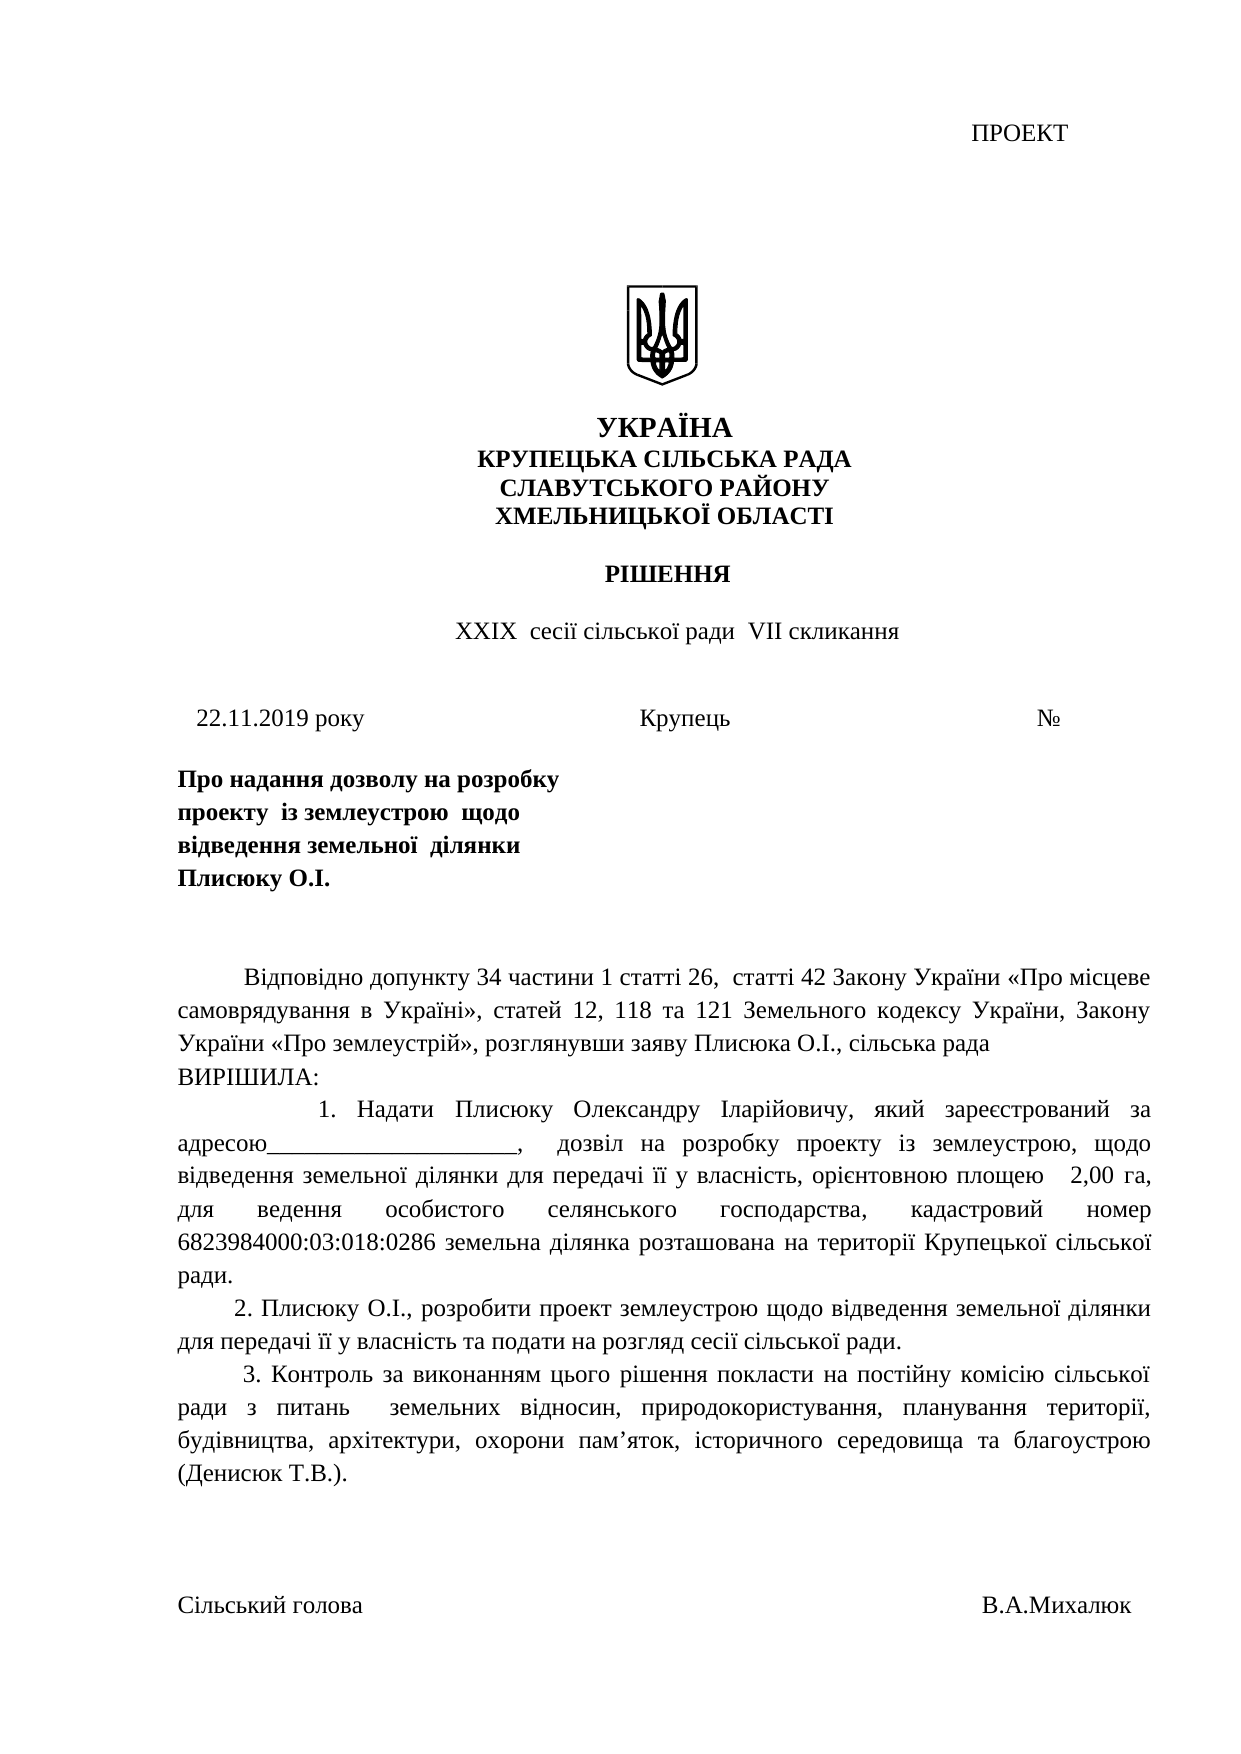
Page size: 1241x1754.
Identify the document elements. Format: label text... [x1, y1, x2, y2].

text Про надання дозволу на розробку [177, 764, 1152, 793]
text КРУПЕЦЬКА СІЛЬСЬКА РАДА [177, 444, 1152, 473]
text відведення земельної ділянки [177, 830, 1152, 859]
text Сільський голова В.А.Михалюк [177, 1590, 1152, 1619]
text РІШЕННЯ [177, 559, 1152, 588]
text 2. Плисюку О.І., розробити проект землеустрою щодо відведення земельної ділянки для передачі її у власність та подати на розгляд сесії сільської ради. [177, 1293, 1152, 1354]
text 1. Надати Плисюку Олександру Іларійовичу, який зареєстрований за адресою____________________, дозвіл на розробку проекту із землеустрою, щодо відведення земельної ділянки для передачі її у власність, орієнтовною площею 2,00 га, для ведення особистого селянського господарства, кадастровий номер 6823984000:03:018:0286 земельна ділянка розташована на території Крупецької сільської ради. [177, 1094, 1152, 1288]
text СЛАВУТСЬКОГО РАЙОНУ [177, 473, 1152, 501]
text 3. Контроль за виконанням цього рішення покласти на постійну комісію сільської ради з питань земельних відносин, природокористування, планування території, будівництва, архітектури, охорони пам’яток, історичного середовища та благоустрою (Денисюк Т.В.). [177, 1359, 1152, 1487]
text Плисюку О.І. [177, 863, 1152, 892]
text проекту із землеустрою щодо [177, 797, 1152, 826]
text УКРАЇНА [177, 410, 1152, 444]
text ВИРІШИЛА: [177, 1062, 1152, 1090]
text 22.11.2019 року Крупець № [177, 703, 1152, 731]
text ХМЕЛЬНИЦЬКОЇ ОБЛАСТІ [177, 501, 1152, 530]
text ПРОЕКТ [177, 118, 1152, 147]
text Відповідно допункту 34 частини 1 статті 26, статті 42 Закону України «Про місцеве самоврядування в Україні», статей 12, 118 та 121 Земельного кодексу України, Закону України «Про землеустрій», розглянувши заяву Плисюка О.І., сільська рада [177, 962, 1152, 1057]
text ХХІХ сесії сільської ради VІІ скликання [177, 616, 1152, 645]
